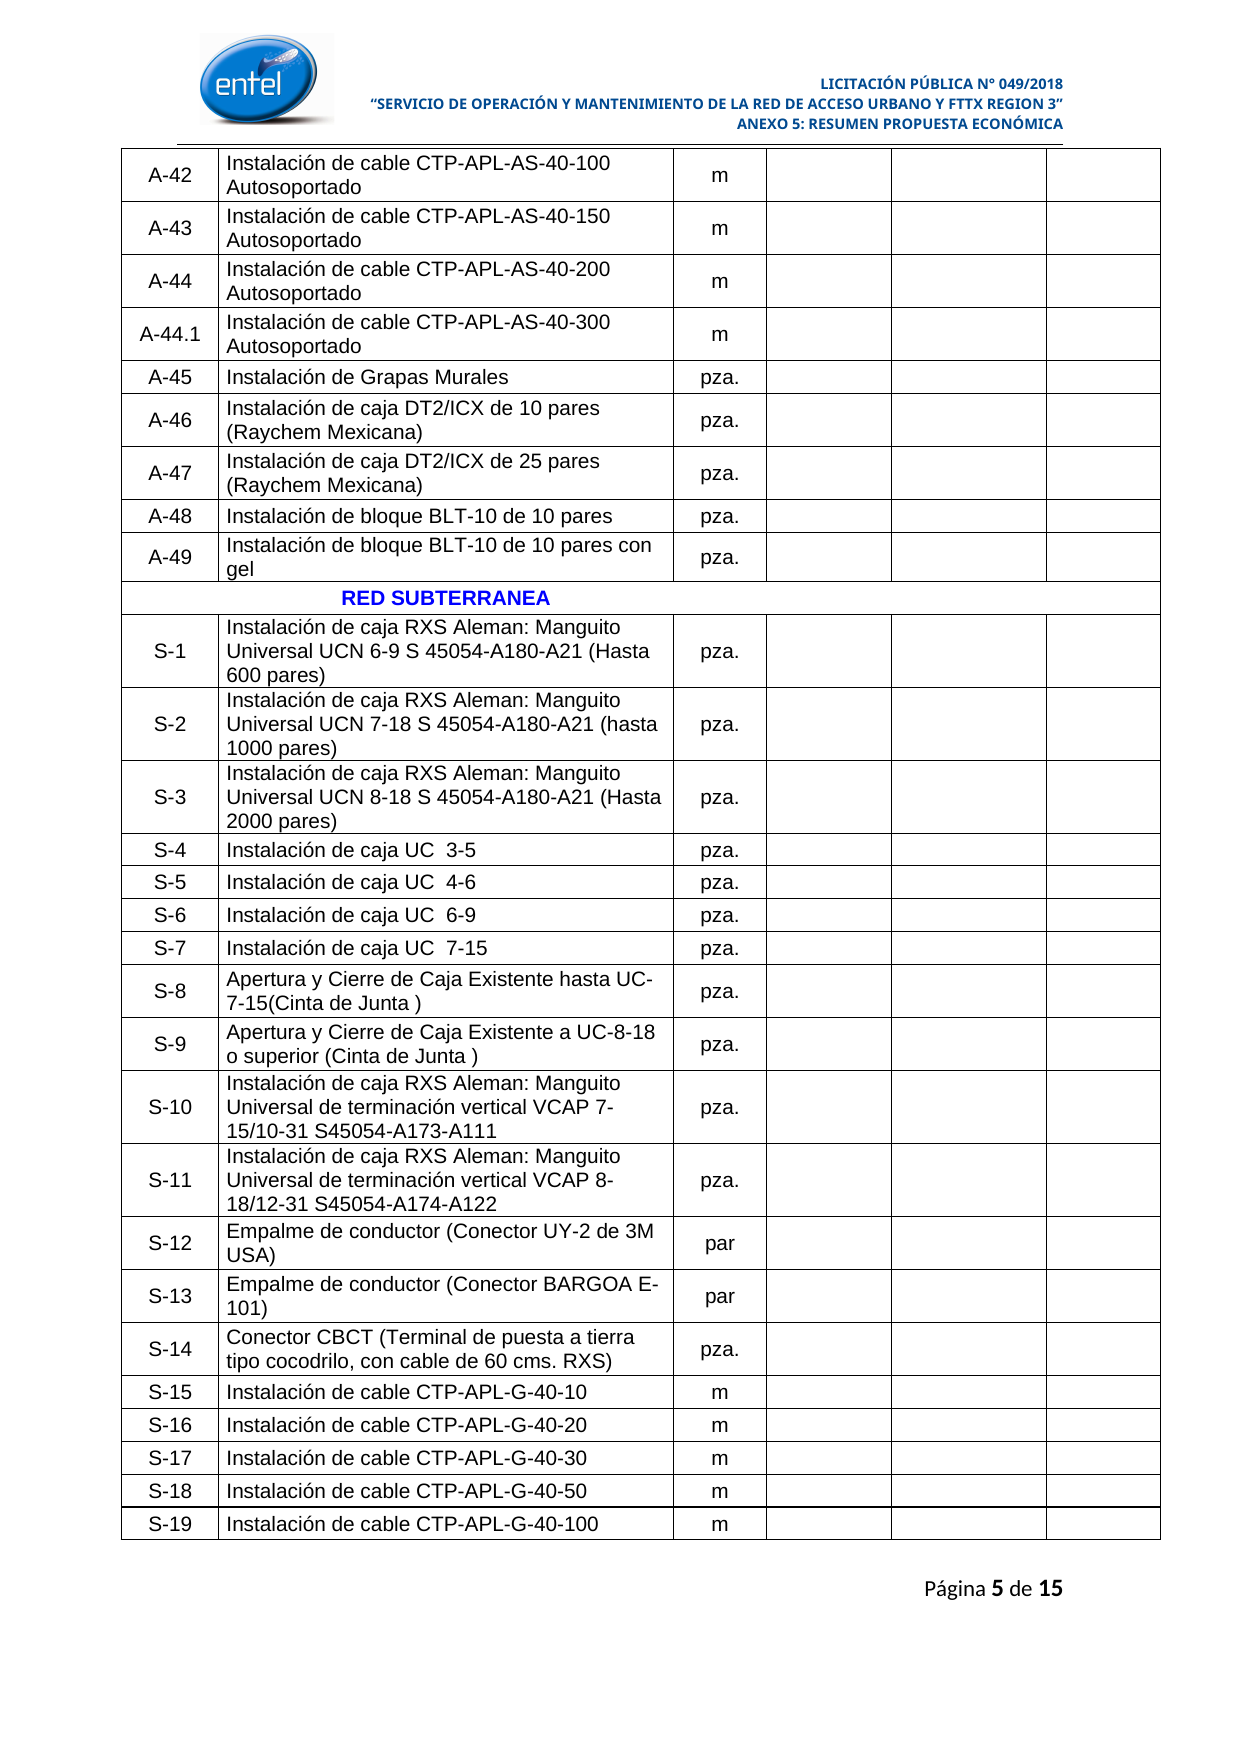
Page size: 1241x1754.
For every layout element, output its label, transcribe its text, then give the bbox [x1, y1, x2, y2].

table_cell [892, 1071, 1046, 1143]
table_cell pza. [674, 834, 766, 865]
table_cell pza. [674, 615, 766, 687]
table_cell [892, 1217, 1046, 1269]
table_cell m [674, 1475, 766, 1506]
table_cell [892, 932, 1046, 964]
table_cell [892, 1376, 1046, 1408]
table_cell [1047, 1071, 1160, 1143]
table_cell A-45 [122, 361, 218, 393]
table_cell Instalación de cable CTP-APL-AS-40-150 Autosoportado [219, 202, 673, 254]
table_cell pza. [674, 932, 766, 964]
table_cell par [674, 1217, 766, 1269]
table_cell [767, 394, 891, 446]
table_cell [892, 688, 1046, 759]
table_cell [892, 899, 1046, 931]
table_cell [1047, 308, 1160, 360]
table_cell A-43 [122, 202, 218, 254]
table_cell [892, 533, 1046, 581]
table_cell [767, 447, 891, 499]
table_cell S-19 [122, 1508, 218, 1539]
table_cell [767, 615, 891, 687]
table_cell S-16 [122, 1409, 218, 1441]
table_cell [1047, 1018, 1160, 1070]
table_cell [1047, 965, 1160, 1017]
table_cell A-46 [122, 394, 218, 446]
table_cell S-11 [122, 1144, 218, 1216]
table_cell [767, 1144, 891, 1216]
table_cell [892, 394, 1046, 446]
table_cell [1047, 202, 1160, 254]
table_cell pza. [674, 361, 766, 393]
table_cell Instalación de caja RXS Aleman: Manguito Universal de terminación vertical VCAP 7-15/10-31 S45054-A173-A111 [219, 1071, 673, 1143]
table_cell m [674, 202, 766, 254]
table_cell S-14 [122, 1323, 218, 1375]
table_cell par [674, 1270, 766, 1322]
table_cell [892, 582, 1046, 614]
table_cell pza. [674, 899, 766, 931]
table_cell [1047, 533, 1160, 581]
table_cell S-9 [122, 1018, 218, 1070]
table_cell Instalación de bloque BLT-10 de 10 pares con gel [219, 533, 673, 581]
table_cell [767, 1376, 891, 1408]
table_cell m [674, 1442, 766, 1474]
table_cell pza. [674, 1071, 766, 1143]
table_cell [767, 361, 891, 393]
table_cell S-6 [122, 899, 218, 931]
table_cell [767, 1508, 891, 1539]
table_cell [892, 1018, 1046, 1070]
table_cell [767, 1018, 891, 1070]
table_cell [892, 500, 1046, 532]
table_cell [892, 149, 1046, 201]
table_cell [1047, 932, 1160, 964]
table_cell S-1 [122, 615, 218, 687]
table_cell [892, 761, 1046, 832]
table_cell S-3 [122, 761, 218, 832]
table_cell [892, 1270, 1046, 1322]
table_cell Apertura y Cierre de Caja Existente hasta UC-7-15(Cinta de Junta ) [219, 965, 673, 1017]
table_cell [892, 1442, 1046, 1474]
table_cell [1047, 447, 1160, 499]
table_cell Instalación de caja UC 7-15 [219, 932, 673, 964]
table_cell [892, 255, 1046, 307]
table_cell [1047, 1217, 1160, 1269]
table_cell [1047, 1270, 1160, 1322]
table_cell m [674, 1376, 766, 1408]
table_cell S-15 [122, 1376, 218, 1408]
table_cell A-48 [122, 500, 218, 532]
table_cell Instalación de cable CTP-APL-G-40-50 [219, 1475, 673, 1506]
table_cell pza. [674, 866, 766, 898]
table_cell Instalación de cable CTP-APL-G-40-20 [219, 1409, 673, 1441]
table_cell pza. [674, 500, 766, 532]
table_cell [767, 1071, 891, 1143]
table_cell [1047, 149, 1160, 201]
table_cell [892, 834, 1046, 865]
table_cell [892, 615, 1046, 687]
table_cell [1047, 688, 1160, 759]
table_cell Instalación de Grapas Murales [219, 361, 673, 393]
table_cell m [674, 308, 766, 360]
table_cell [1047, 394, 1160, 446]
table_cell [892, 361, 1046, 393]
table_cell pza. [674, 533, 766, 581]
table_cell [1047, 255, 1160, 307]
table_cell [892, 866, 1046, 898]
table_cell S-8 [122, 965, 218, 1017]
table_cell m [674, 255, 766, 307]
table_cell [892, 202, 1046, 254]
table_cell [767, 582, 892, 614]
picture [199, 33, 335, 125]
table_cell [892, 308, 1046, 360]
table_cell Instalación de caja RXS Aleman: Manguito Universal UCN 8-18 S 45054-A180-A21 (Hasta 2000 pares) [219, 761, 673, 832]
table_cell pza. [674, 965, 766, 1017]
table_cell [767, 932, 891, 964]
table_cell m [674, 1409, 766, 1441]
table_cell A-44 [122, 255, 218, 307]
table_cell [1047, 500, 1160, 532]
table_cell S-2 [122, 688, 218, 759]
table_cell [767, 899, 891, 931]
table_cell [767, 1442, 891, 1474]
table_cell Instalación de caja UC 3-5 [219, 834, 673, 865]
table_cell A-44.1 [122, 308, 218, 360]
table_cell [892, 1475, 1046, 1506]
table_cell A-42 [122, 149, 218, 201]
table_cell [892, 965, 1046, 1017]
table_cell [767, 500, 891, 532]
table_cell [892, 447, 1046, 499]
table_cell pza. [674, 1018, 766, 1070]
table_cell Conector CBCT (Terminal de puesta a tierra tipo cocodrilo, con cable de 60 cms. RXS) [219, 1323, 673, 1375]
table_cell Instalación de caja DT2/ICX de 10 pares (Raychem Mexicana) [219, 394, 673, 446]
table_cell Instalación de cable CTP-APL-G-40-30 [219, 1442, 673, 1474]
table_cell Instalación de caja DT2/ICX de 25 pares (Raychem Mexicana) [219, 447, 673, 499]
table_cell A-49 [122, 533, 218, 581]
table_cell RED SUBTERRANEA [219, 582, 673, 614]
table_cell [767, 533, 891, 581]
table_cell [892, 1409, 1046, 1441]
table_cell [673, 582, 767, 614]
table_cell [1047, 899, 1160, 931]
table_cell S-12 [122, 1217, 218, 1269]
table_cell Instalación de caja RXS Aleman: Manguito Universal UCN 6-9 S 45054-A180-A21 (Hasta 600 pares) [219, 615, 673, 687]
table_cell [767, 202, 891, 254]
table_cell [1047, 1409, 1160, 1441]
table_cell Empalme de conductor (Conector UY-2 de 3M USA) [219, 1217, 673, 1269]
table_cell pza. [674, 761, 766, 832]
table_cell S-17 [122, 1442, 218, 1474]
table_cell Instalación de caja UC 4-6 [219, 866, 673, 898]
table_cell S-13 [122, 1270, 218, 1322]
table_cell [767, 149, 891, 201]
table_cell Instalación de caja UC 6-9 [219, 899, 673, 931]
table_cell Instalación de cable CTP-APL-AS-40-100 Autosoportado [219, 149, 673, 201]
table_cell Instalación de caja RXS Aleman: Manguito Universal de terminación vertical VCAP 8-18/12-31 S45054-A174-A122 [219, 1144, 673, 1216]
table_cell pza. [674, 1144, 766, 1216]
table_cell [1047, 834, 1160, 865]
table_cell [767, 834, 891, 865]
table_cell [767, 761, 891, 832]
table_cell [767, 1270, 891, 1322]
table_cell S-7 [122, 932, 218, 964]
table_cell Apertura y Cierre de Caja Existente a UC-8-18 o superior (Cinta de Junta ) [219, 1018, 673, 1070]
table_cell m [674, 149, 766, 201]
table_cell Instalación de cable CTP-APL-G-40-100 [219, 1508, 673, 1539]
table_cell [767, 1217, 891, 1269]
table_cell [767, 1475, 891, 1506]
table_cell Instalación de cable CTP-APL-G-40-10 [219, 1376, 673, 1408]
table_cell pza. [674, 394, 766, 446]
table_cell Instalación de cable CTP-APL-AS-40-200 Autosoportado [219, 255, 673, 307]
table_cell [1047, 1144, 1160, 1216]
table_cell [1047, 761, 1160, 832]
table_cell pza. [674, 1323, 766, 1375]
table_cell S-10 [122, 1071, 218, 1143]
table_cell [767, 866, 891, 898]
table_cell Instalación de caja RXS Aleman: Manguito Universal UCN 7-18 S 45054-A180-A21 (hasta 1000 pares) [219, 688, 673, 759]
table_cell pza. [674, 447, 766, 499]
table_cell [892, 1323, 1046, 1375]
table_cell [1047, 1442, 1160, 1474]
table_cell [1046, 582, 1160, 614]
table_cell [767, 1323, 891, 1375]
table_cell Instalación de cable CTP-APL-AS-40-300 Autosoportado [219, 308, 673, 360]
table_cell [892, 1144, 1046, 1216]
table_cell [1047, 361, 1160, 393]
table_cell A-47 [122, 447, 218, 499]
table_cell [1047, 1475, 1160, 1506]
table_cell [767, 255, 891, 307]
table_cell [767, 1409, 891, 1441]
table_cell [767, 688, 891, 759]
table_cell [892, 1508, 1046, 1539]
table_cell [1047, 1508, 1160, 1539]
table_cell S-5 [122, 866, 218, 898]
table_cell S-4 [122, 834, 218, 865]
table_cell [1047, 866, 1160, 898]
table_cell m [674, 1508, 766, 1539]
table_cell [1047, 1376, 1160, 1408]
table_cell [122, 582, 219, 614]
table_cell S-18 [122, 1475, 218, 1506]
table_cell [1047, 1323, 1160, 1375]
table_cell pza. [674, 688, 766, 759]
table_cell Empalme de conductor (Conector BARGOA E-101) [219, 1270, 673, 1322]
table_cell Instalación de bloque BLT-10 de 10 pares [219, 500, 673, 532]
table_cell [767, 308, 891, 360]
table_cell [1047, 615, 1160, 687]
table_cell [767, 965, 891, 1017]
